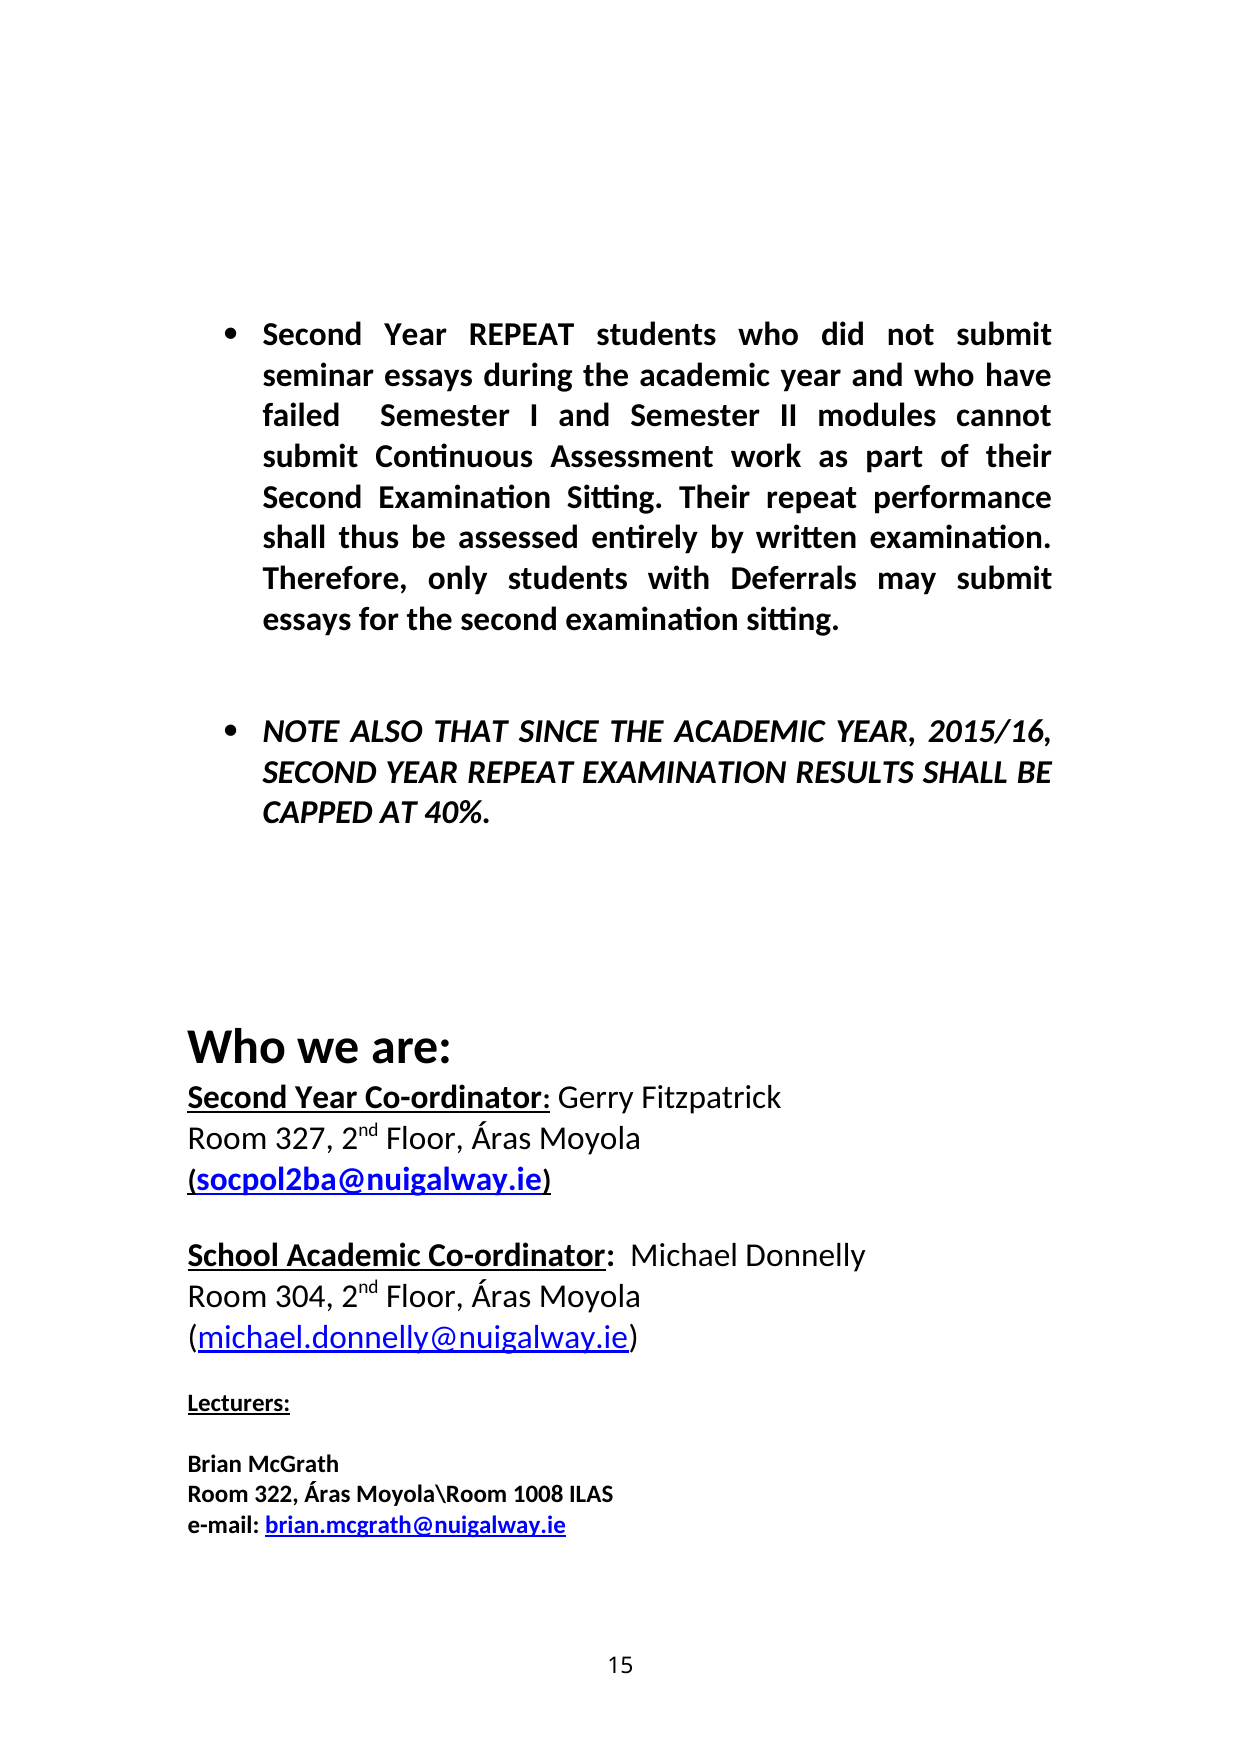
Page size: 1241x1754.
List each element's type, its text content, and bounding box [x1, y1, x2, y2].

text Room 304, 2nd Floor, Áras Moyola [187, 1275, 1053, 1316]
text Lecturers: [187, 1387, 1053, 1417]
text Room 322, Áras Moyola\Room 1008 ILAS [187, 1478, 1053, 1509]
list Second Year REPEAT students who did not submit seminar essays during the academic year and who have failed Semester I and Semester II modules cannot submit Continuous Assessment work as part of their Second Examination Sitting. Their repeat performance shall thus be assessed entirely by written examination. Therefore, only students with Deferrals may submit essays for the second examination sitting. [225, 313, 1053, 639]
text Who we are: [187, 1015, 1053, 1076]
text (michael.donnelly@nuigalway.ie) [187, 1316, 1053, 1356]
text (socpol2ba@nuigalway.ie) [187, 1158, 1053, 1198]
list NOTE ALSO THAT SINCE THE ACADEMIC YEAR, 2015/16, SECOND YEAR REPEAT EXAMINATION RESULTS SHALL BE CAPPED AT 40%. [225, 710, 1053, 832]
text Room 327, 2nd Floor, Áras Moyola [187, 1117, 1053, 1158]
text School Academic Co-ordinator: Michael Donnelly [187, 1234, 1053, 1275]
text e-mail: brian.mcgrath@nuigalway.ie [187, 1509, 1053, 1539]
text Brian McGrath [187, 1448, 1053, 1478]
text Second Year Co-ordinator: Gerry Fitzpatrick [187, 1076, 1053, 1117]
